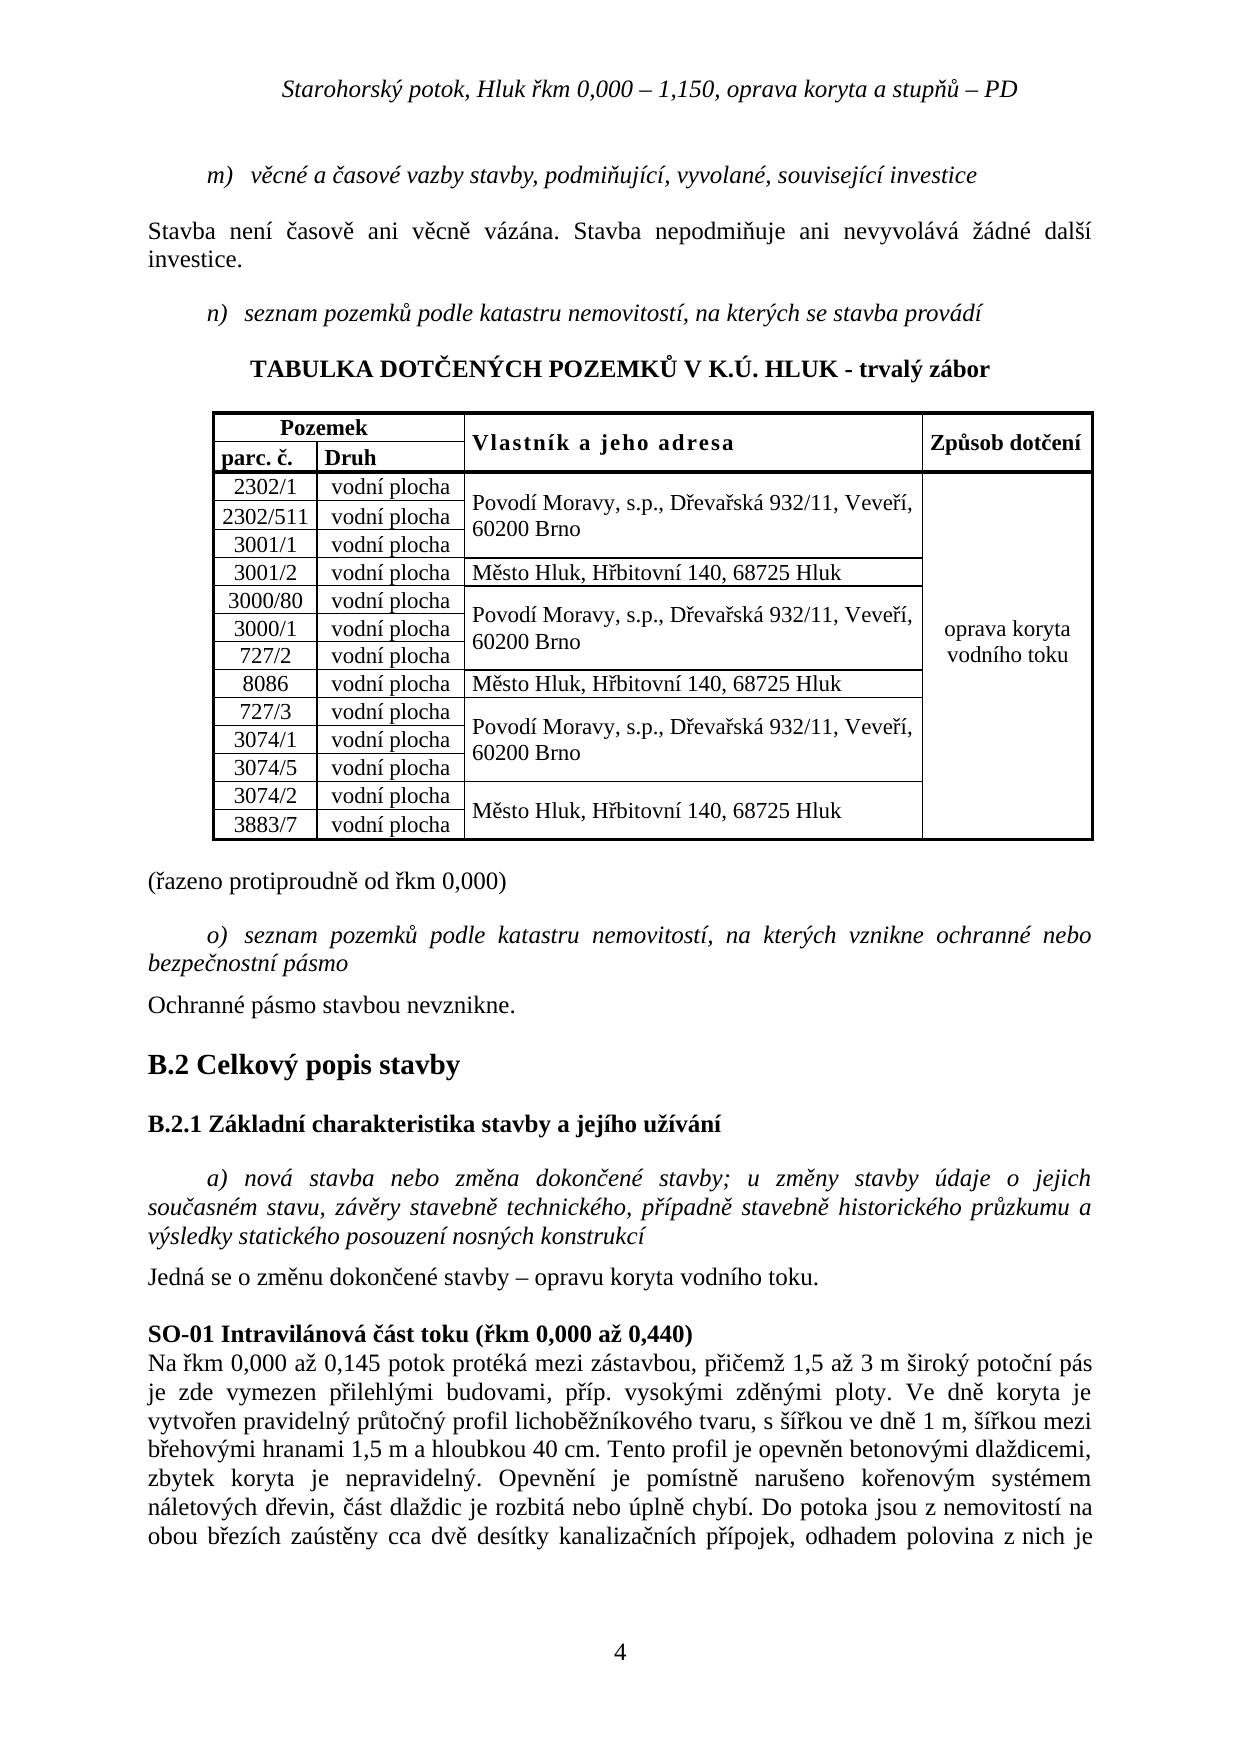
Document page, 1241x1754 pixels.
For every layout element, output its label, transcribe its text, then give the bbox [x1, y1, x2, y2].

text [148, 1348, 1093, 1549]
table_cell 3074/2 [215, 782, 316, 808]
table_cell vodní plocha [318, 698, 464, 725]
table_cell 727/3 [215, 698, 316, 725]
list věcné a časové vazby stavby, podmiňující, vyvolané, související investice [148, 160, 1093, 189]
table_cell vodní plocha [318, 810, 464, 838]
table_cell 2302/1 [215, 474, 316, 500]
table_header Způsob dotčení [923, 415, 1091, 470]
table_cell oprava koryta vodního toku [923, 474, 1091, 838]
table_cell vodní plocha [318, 530, 464, 557]
table_cell Druh [318, 442, 464, 470]
table_cell 3074/1 [215, 726, 316, 753]
table_cell 3074/5 [215, 754, 316, 781]
table_cell vodní plocha [318, 474, 464, 500]
text SO-01 Intravilánová část toku (řkm 0,000 až 0,440) [148, 1319, 1093, 1348]
table_cell Město Hluk, Hřbitovní 140, 68725 Hluk [465, 782, 922, 838]
table_header Vlastník a jeho adresa [465, 415, 922, 470]
table_cell Povodí Moravy, s.p., Dřevařská 932/11, Veveří, 60200 Brno [465, 474, 922, 557]
text Jedná se o změnu dokončené stavby – opravu koryta vodního toku. [148, 1262, 1093, 1291]
table_cell vodní plocha [318, 726, 464, 753]
table_cell Povodí Moravy, s.p., Dřevařská 932/11, Veveří, 60200 Brno [465, 587, 922, 669]
table_cell 3000/80 [215, 586, 316, 613]
table_header Pozemek [215, 415, 464, 441]
list Stavba není časově ani věcně vázána. Stavba nepodmiňuje ani nevyvolává žádné další investice. [148, 216, 1093, 273]
subtitle TABULKA DOTČENÝCH POZEMKŮ V K.Ú. HLUK - trvalý zábor [148, 354, 1093, 383]
table_cell Město Hluk, Hřbitovní 140, 68725 Hluk [465, 559, 922, 585]
table_cell vodní plocha [318, 614, 464, 641]
table_cell vodní plocha [318, 642, 464, 669]
table_cell vodní plocha [318, 670, 464, 697]
table_cell 8086 [215, 670, 316, 697]
list seznam pozemků podle katastru nemovitostí, na kterých vznikne ochranné nebo bezpečnostní pásmo [148, 920, 1093, 977]
table_cell Město Hluk, Hřbitovní 140, 68725 Hluk [465, 671, 922, 697]
table_cell 3001/2 [215, 558, 316, 585]
text Ochranné pásmo stavbou nevznikne. [148, 990, 1093, 1018]
table_cell 3883/7 [215, 810, 316, 838]
table_cell 3001/1 [215, 530, 316, 557]
table_cell vodní plocha [318, 586, 464, 613]
table_cell 727/2 [215, 642, 316, 669]
table_cell 3000/1 [215, 614, 316, 641]
table_cell 2302/511 [215, 501, 316, 529]
table_cell Povodí Moravy, s.p., Dřevařská 932/11, Veveří, 60200 Brno [465, 698, 922, 781]
list seznam pozemků podle katastru nemovitostí, na kterých se stavba provádí [148, 298, 1093, 327]
list (řazeno protiproudně od řkm 0,000) [148, 866, 1093, 895]
table_cell vodní plocha [318, 558, 464, 585]
subtitle Celkový popis stavby [148, 1047, 1093, 1081]
list nová stavba nebo změna dokončené stavby; u změny stavby údaje o jejich současném stavu, závěry stavebně technického, případně stavebně historického průzkumu a výsledky statického posouzení nosných konstrukcí [148, 1163, 1093, 1249]
table_cell vodní plocha [318, 782, 464, 808]
table_cell vodní plocha [318, 501, 464, 529]
table_cell parc. č. [215, 442, 316, 470]
subtitle Základní charakteristika stavby a jejího užívání [148, 1109, 1093, 1138]
table_cell vodní plocha [318, 754, 464, 781]
